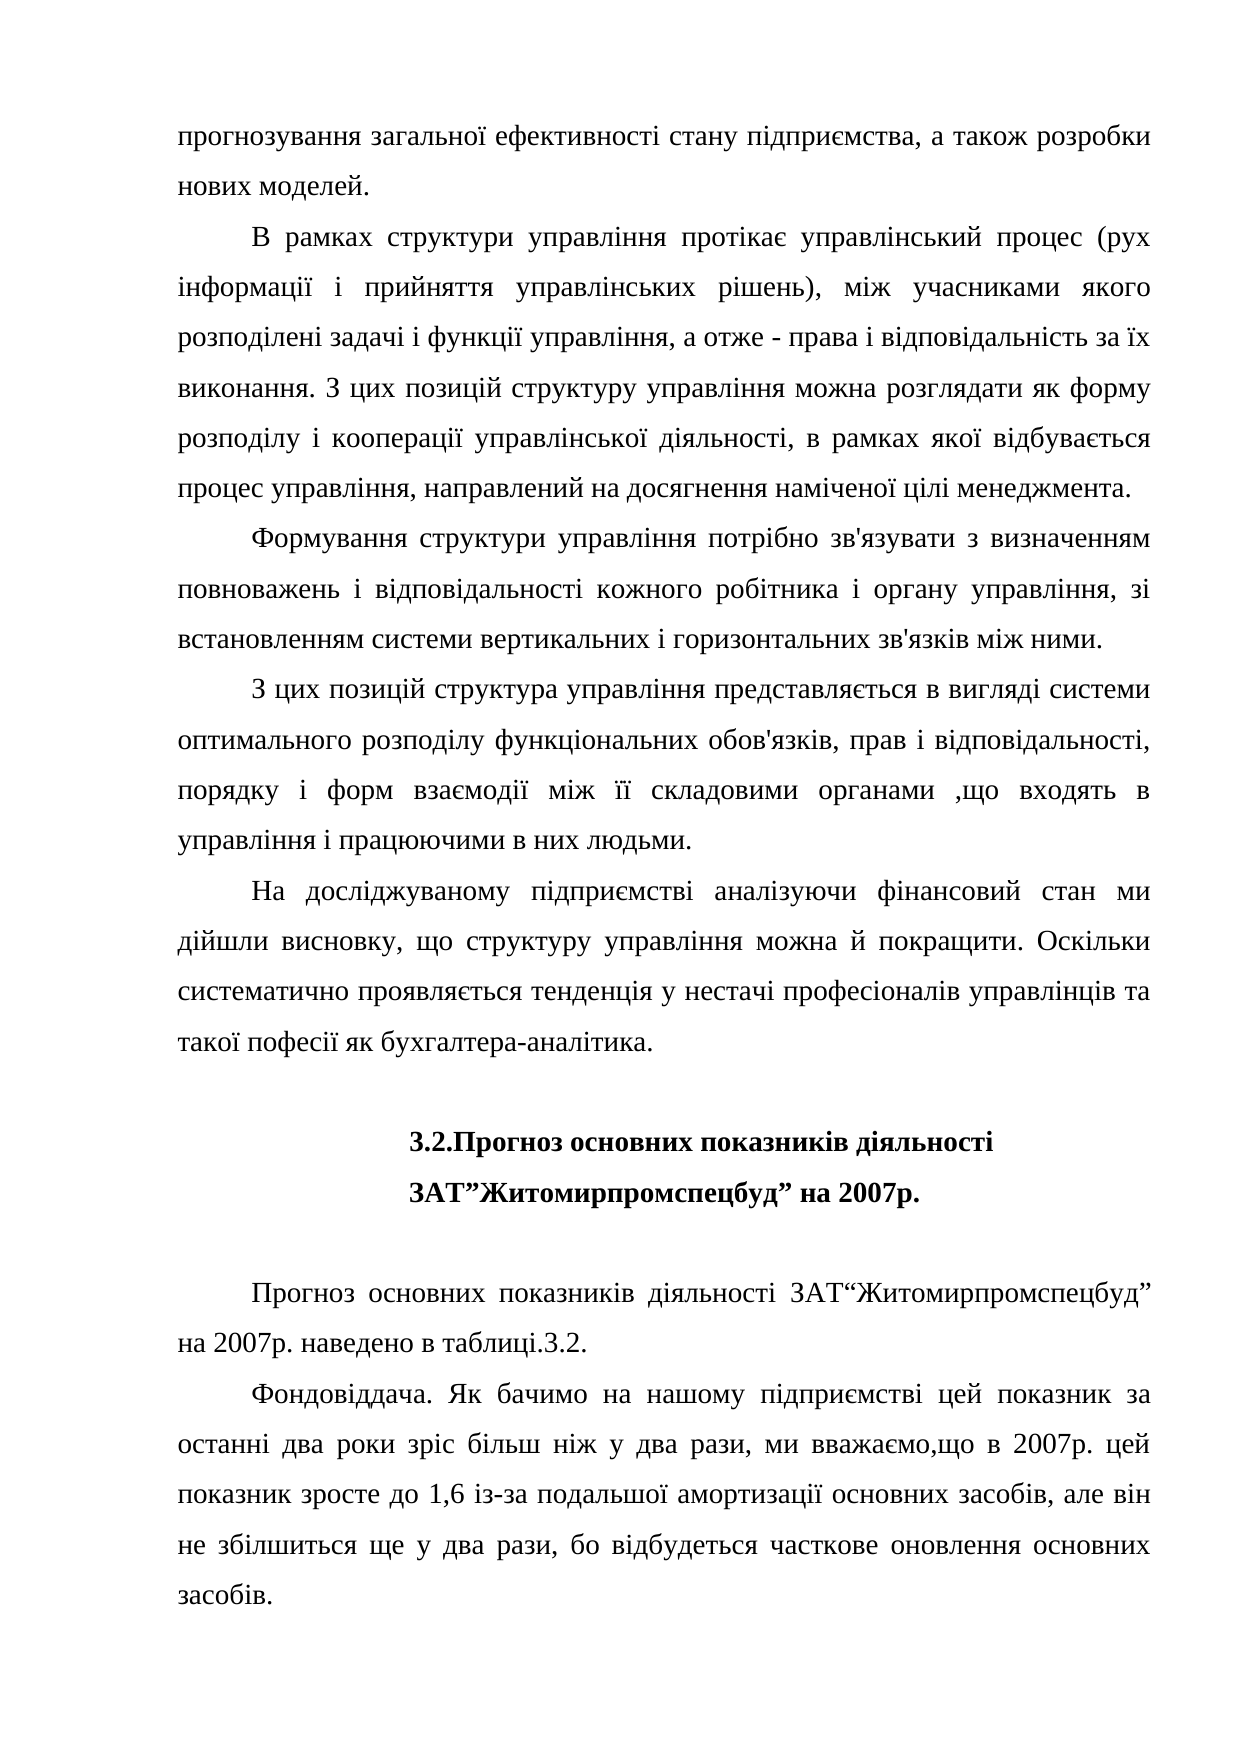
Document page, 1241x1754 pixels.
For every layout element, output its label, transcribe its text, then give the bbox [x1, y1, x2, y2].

text Фондовіддача. Як бачимо на нашому підприємстві цей показник за останні два роки зріс більш ніж у два рази, ми вважаємо,що в 2007р. цей показник зросте до 1,6 із-за подальшої амортизації основних засобів, але він не збілшиться ще у два рази, бо відбудеться часткове оновлення основних засобів. [177, 1376, 1152, 1611]
text 3.2.Прогноз основних показників діяльності ЗАТ”Житомирпромспецбуд” на 2007р. [177, 1124, 1152, 1208]
text Формування структури управління потрібно зв'язувати з визначенням повноважень і відповідальності кожного робітника і органу управління, зі встановленням системи вертикальних і горизонтальних зв'язків між ними. [177, 521, 1152, 655]
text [177, 118, 1152, 202]
text З цих позицій структура управління представляється в вигляді системи оптимального розподілу функціональних обов'язків, прав і відповідальності, порядку і форм взаємодії між її складовими органами ,що входять в управління і працюючими в них людьми. [177, 672, 1152, 856]
text Прогноз основних показників діяльності ЗАТ“Житомирпромспецбуд” на 2007р. наведено в таблиці.3.2. [177, 1275, 1152, 1359]
text На досліджуваному підприємстві аналізуючи фінансовий стан ми дійшли висновку, що структуру управління можна й покращити. Оскільки систематично проявляється тенденція у нестачі професіоналів управлінців та такої пофесії як бухгалтера-аналітика. [177, 873, 1152, 1057]
text В рамках структури управління протікає управлінський процес (рух інформації і прийняття управлінських рішень), між учасниками якого розподілені задачі і функції управління, а отже - права і відповідальність за їх виконання. З цих позицій структуру управління можна розглядати як форму розподілу і кооперації управлінської діяльності, в рамках якої відбувається процес управління, направлений на досягнення наміченої цілі менеджмента. [177, 219, 1152, 504]
